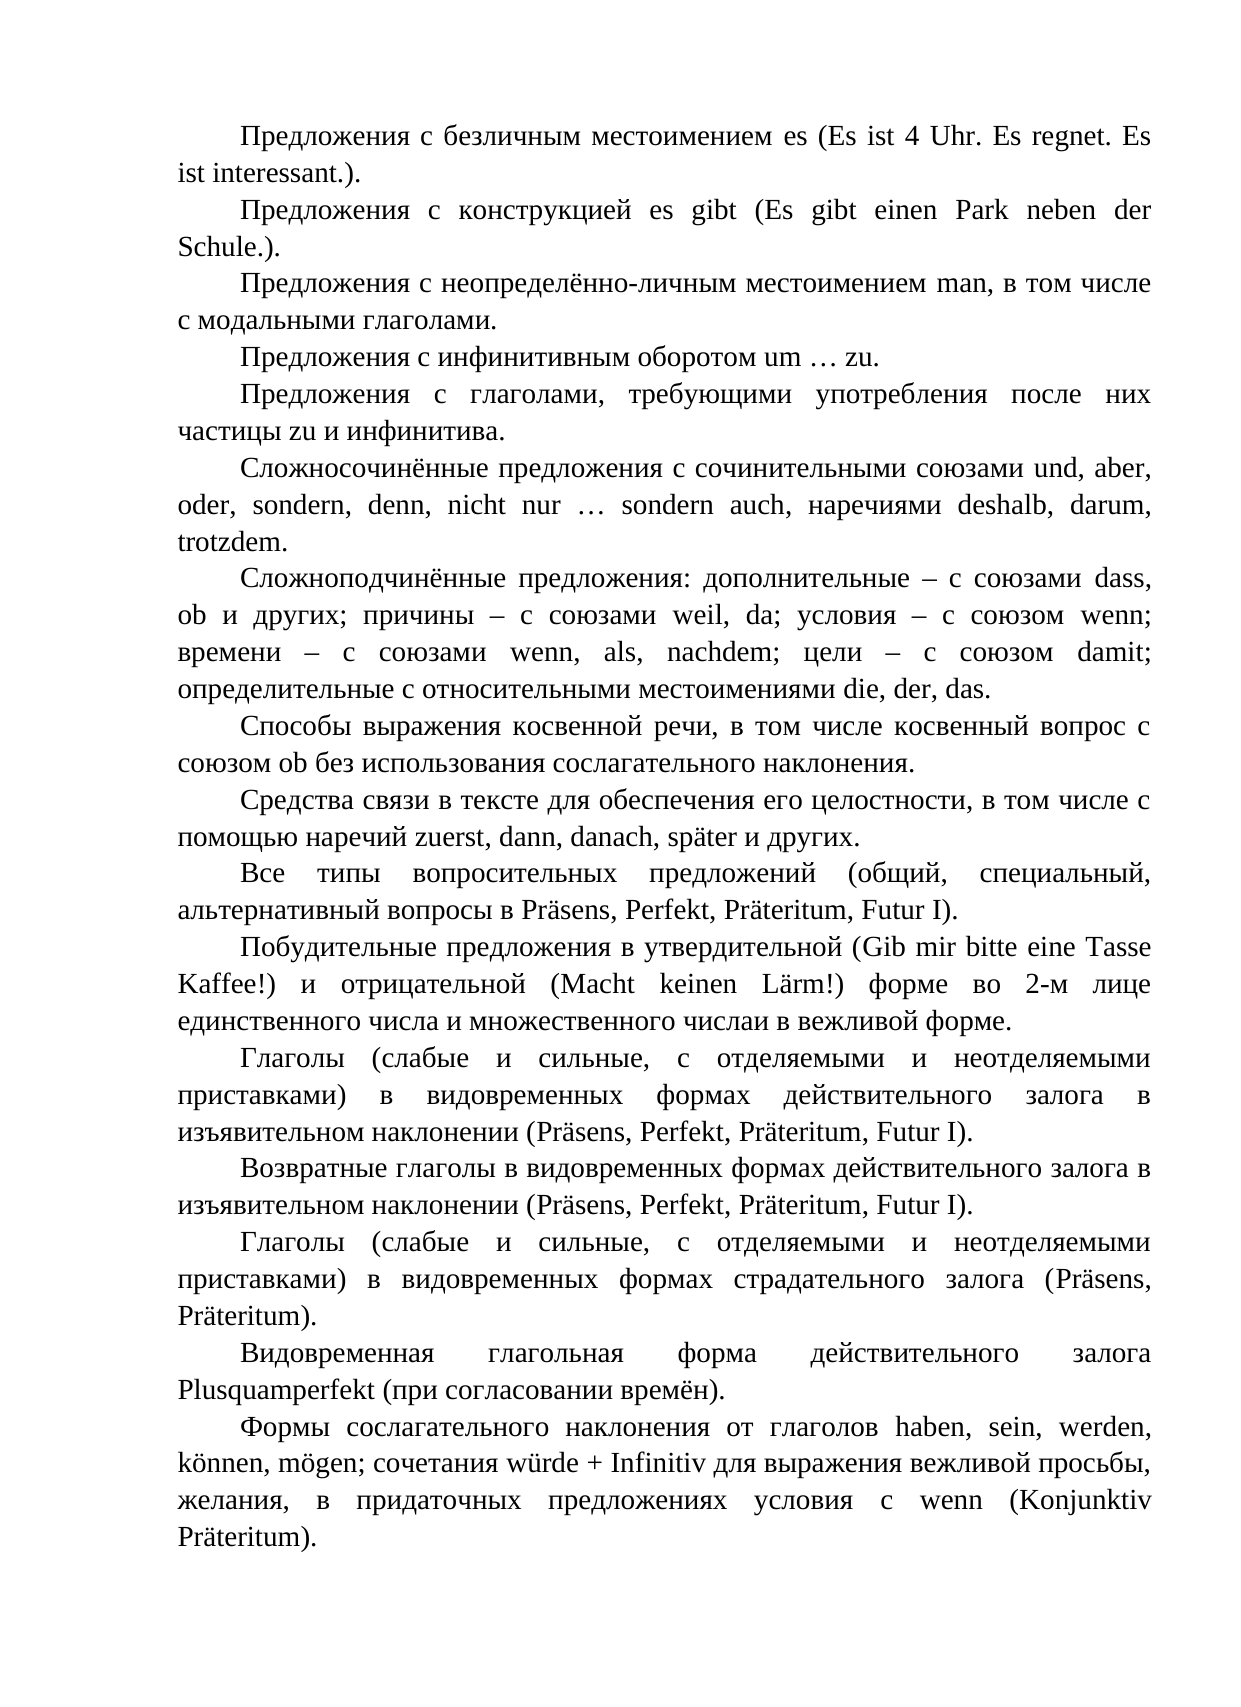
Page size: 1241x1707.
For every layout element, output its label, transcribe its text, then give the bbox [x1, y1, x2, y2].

text Видовременная глагольная форма действительного залога Plusquamperfekt (при согласовании времён). [177, 1335, 1152, 1405]
text Побудительные предложения в утвердительной (Gib mir bitte eine Tasse Kaffee!) и отрицательной (Macht keinen Lärm!) форме во 2-м лице единственного числа и множественного числаи в вежливой форме. [177, 929, 1152, 1037]
text Предложения с глаголами, требующими употребления после них частицы zu и инфинитива. [177, 376, 1152, 447]
text Сложносочинённые предложения с сочинительными союзами und, aber, oder, sondern, denn, nicht nur … sondern auch, наречиями deshalb, darum, trotzdem. [177, 450, 1152, 557]
text Все типы вопросительных предложений (общий, специальный, альтернативный вопросы в Präsens, Perfekt, Präteritum, Futur I). [177, 856, 1152, 926]
text Предложения с инфинитивным оборотом um … zu. [177, 339, 1152, 373]
text Сложноподчинённые предложения: дополнительные – с союзами dass, ob и других; причины – с союзами weil, da; условия – с союзом wenn; времени – с союзами wenn, als, nachdem; цели – с союзом damit; определительные с относительными местоимениями die, der, das. [177, 561, 1152, 705]
text Возвратные глаголы в видовременных формах действительного залога в изъявительном наклонении (Präsens, Perfekt, Präteritum, Futur I). [177, 1151, 1152, 1221]
text Предложения с неопределённо-личным местоимением man, в том числе с модальными глаголами. [177, 266, 1152, 336]
text Способы выражения косвенной речи, в том числе косвенный вопрос с союзом ob без использования сослагательного наклонения. [177, 708, 1152, 778]
text Предложения c конструкцией es gibt (Es gibt einen Park neben der Schule.). [177, 192, 1152, 262]
text Глаголы (слабые и сильные, с отделяемыми и неотделяемыми приставками) в видовременных формах страдательного залога (Präsens, Präteritum). [177, 1224, 1152, 1332]
text Глаголы (слабые и сильные, с отделяемыми и неотделяемыми приставками) в видовременных формах действительного залога в изъявительном наклонении (Präsens, Perfekt, Präteritum, Futur I). [177, 1040, 1152, 1147]
text Предложения с безличным местоимением es (Es ist 4 Uhr. Es regnet. Es ist interessant.). [177, 118, 1152, 188]
text Средства связи в тексте для обеспечения его целостности, в том числе с помощью наречий zuerst, dann, danach, später и других. [177, 782, 1152, 852]
text Формы сослагательного наклонения от глаголов haben, sein, werden, können, mögen; сочетания würde + Infinitiv для выражения вежливой просьбы, желания, в придаточных предложениях условия c wenn (Konjunktiv Präteritum). [177, 1409, 1152, 1553]
